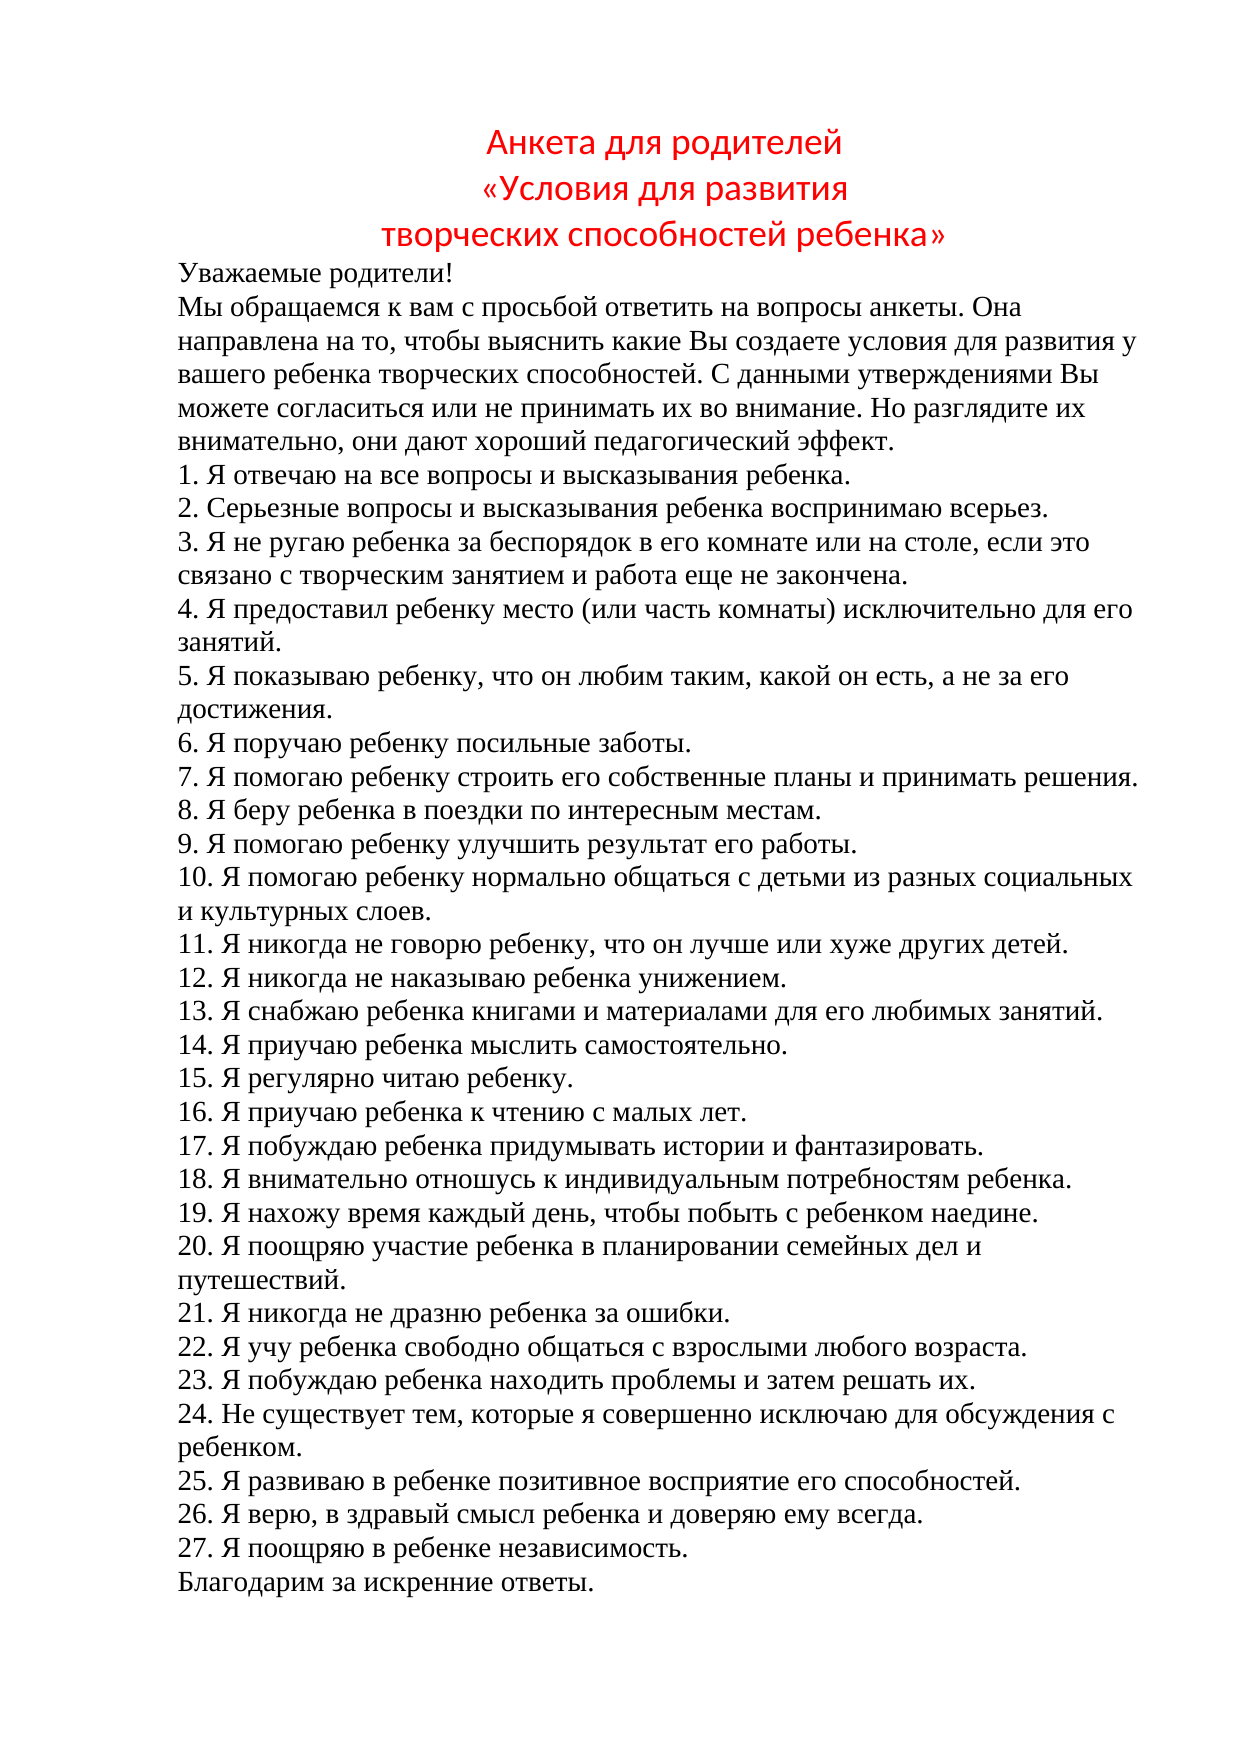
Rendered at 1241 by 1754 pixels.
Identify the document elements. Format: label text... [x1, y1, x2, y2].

text Анкета для родителей [177, 118, 1152, 164]
text 6. Я поручаю ребенку посильные заботы. [177, 725, 1152, 759]
text 16. Я приучаю ребенка к чтению с малых лет. [177, 1094, 1152, 1128]
text 17. Я побуждаю ребенка придумывать истории и фантазировать. [177, 1128, 1152, 1161]
text 12. Я никогда не наказываю ребенка унижением. [177, 960, 1152, 993]
text 26. Я верю, в здравый смысл ребенка и доверяю ему всегда. [177, 1497, 1152, 1530]
text 24. Не существует тем, которые я совершенно исключаю для обсуждения с ребенком. [177, 1396, 1152, 1463]
text 9. Я помогаю ребенку улучшить результат его работы. [177, 826, 1152, 859]
text 20. Я поощряю участие ребенка в планировании семейных дел и путешествий. [177, 1228, 1152, 1295]
text 22. Я учу ребенка свободно общаться с взрослыми любого возраста. [177, 1329, 1152, 1362]
text 15. Я регулярно читаю ребенку. [177, 1061, 1152, 1094]
text 23. Я побуждаю ребенка находить проблемы и затем решать их. [177, 1362, 1152, 1396]
text 27. Я поощряю в ребенке независимость. [177, 1530, 1152, 1564]
text 18. Я внимательно отношусь к индивидуальным потребностям ребенка. [177, 1161, 1152, 1195]
text 7. Я помогаю ребенку строить его собственные планы и принимать решения. [177, 759, 1152, 792]
text 8. Я беру ребенка в поездки по интересным местам. [177, 792, 1152, 826]
text 10. Я помогаю ребенку нормально общаться с детьми из разных социальных и культурных слоев. [177, 859, 1152, 926]
text 2. Серьезные вопросы и высказывания ребенка воспринимаю всерьез. [177, 490, 1152, 524]
text Уважаемые родители! [177, 256, 1152, 289]
text 25. Я развиваю в ребенке позитивное восприятие его способностей. [177, 1463, 1152, 1497]
text «Условия для развития [177, 164, 1152, 210]
text 21. Я никогда не дразню ребенка за ошибки. [177, 1295, 1152, 1329]
text 19. Я нахожу время каждый день, чтобы побыть с ребенком наедине. [177, 1195, 1152, 1228]
text творческих способностей ребенка» [177, 210, 1152, 256]
text 13. Я снабжаю ребенка книгами и материалами для его любимых занятий. [177, 993, 1152, 1027]
text 5. Я показываю ребенку, что он любим таким, какой он есть, а не за его достижения. [177, 658, 1152, 725]
text 3. Я не ругаю ребенка за беспорядок в его комнате или на столе, если это связано с творческим занятием и работа еще не закончена. [177, 524, 1152, 591]
text Благодарим за искренние ответы. [177, 1564, 1152, 1597]
text 4. Я предоставил ребенку место (или часть комнаты) исключительно для его занятий. [177, 591, 1152, 658]
text 1. Я отвечаю на все вопросы и высказывания ребенка. [177, 457, 1152, 490]
text 14. Я приучаю ребенка мыслить самостоятельно. [177, 1027, 1152, 1061]
text Мы обращаемся к вам с просьбой ответить на вопросы анкеты. Она направлена на то, чтобы выяснить какие Вы создаете условия для развития у вашего ребенка творческих способностей. С данными утверждениями Вы можете согласиться или не принимать их во внимание. Но разглядите их внимательно, они дают хороший педагогический эффект. [177, 289, 1152, 457]
text 11. Я никогда не говорю ребенку, что он лучше или хуже других детей. [177, 926, 1152, 960]
